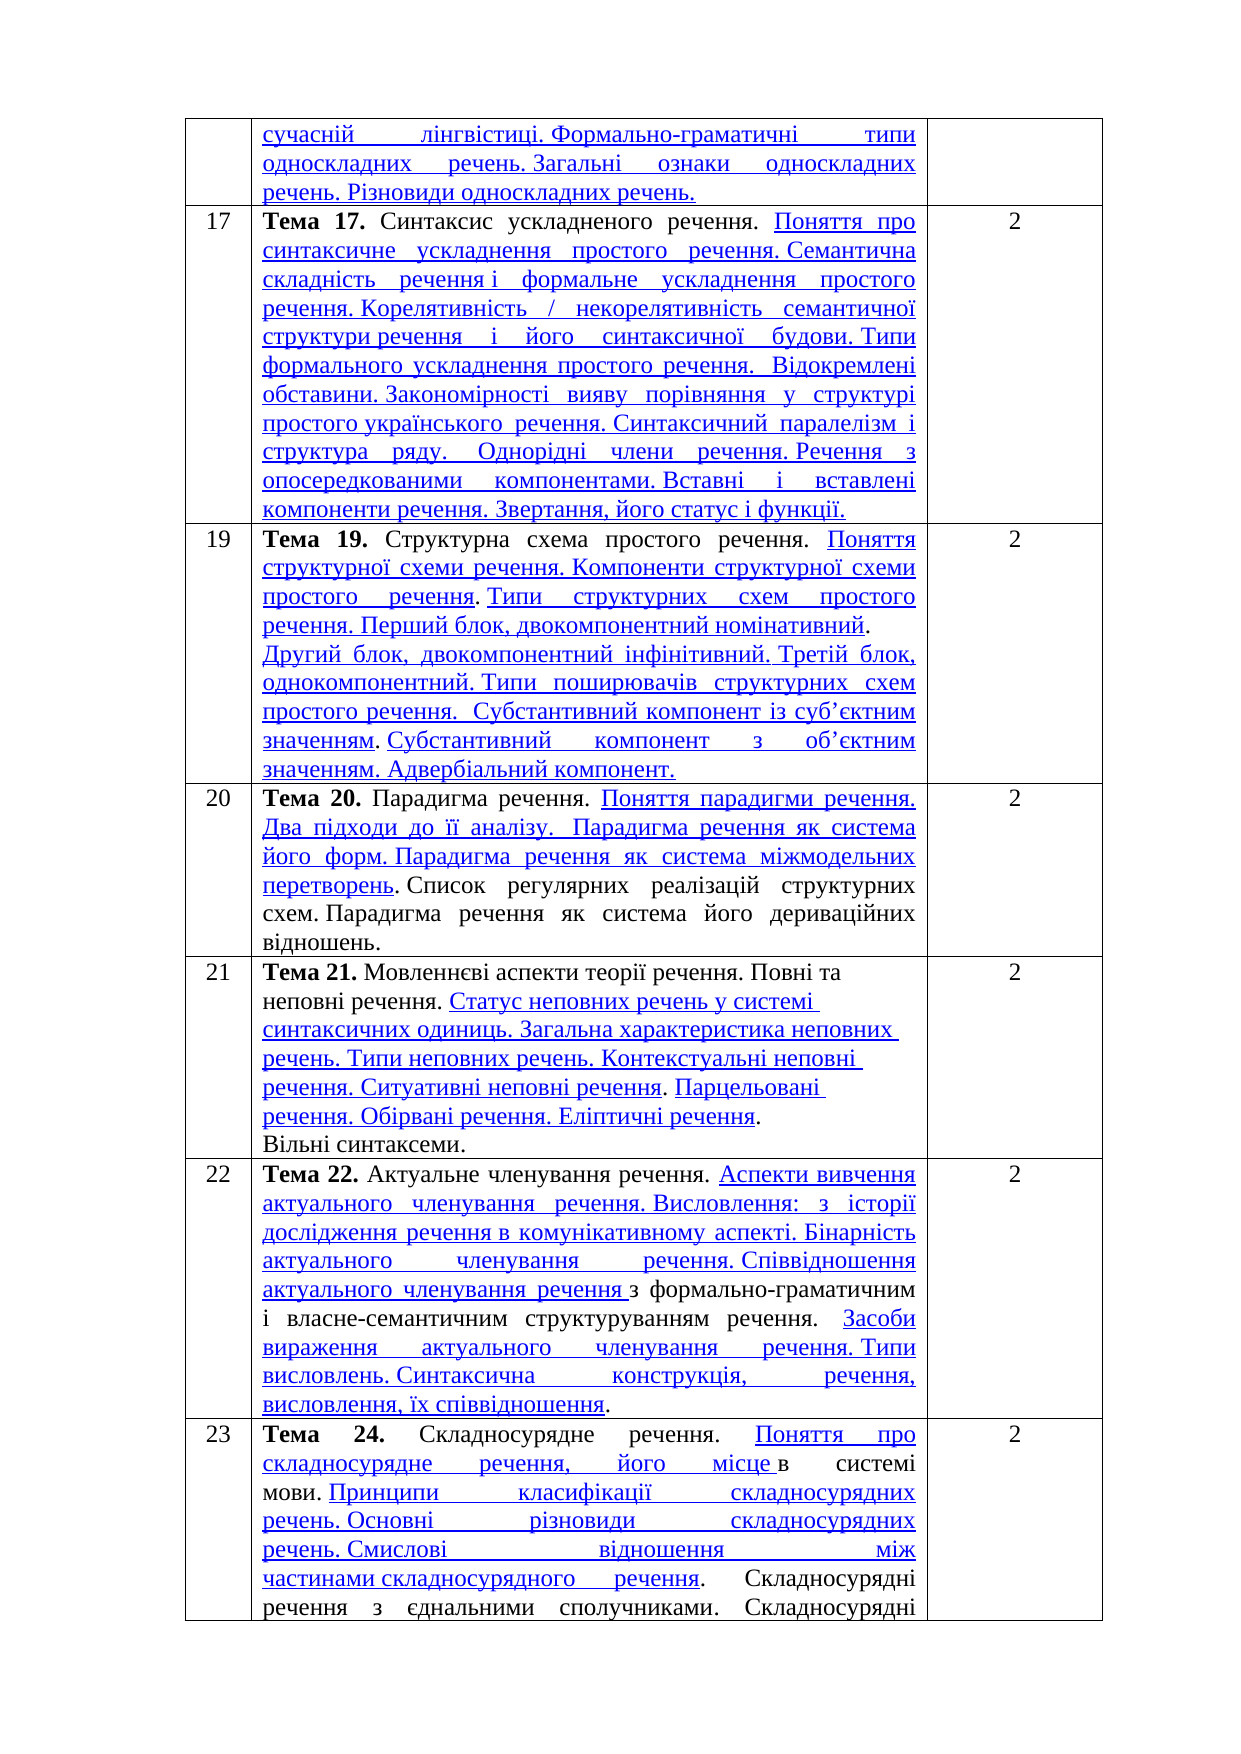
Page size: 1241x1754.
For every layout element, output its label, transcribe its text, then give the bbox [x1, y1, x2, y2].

table_cell 19 [186, 524, 251, 782]
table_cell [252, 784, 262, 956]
table_cell 2 [928, 1159, 1102, 1418]
table_cell 22 [186, 1159, 251, 1418]
table_cell 23 [186, 1419, 251, 1620]
table_cell Тема 21. Мовленнєві аспекти теорії речення. Повні та неповні речення. Статус неповних речень у системі синтаксичних одиниць. Загальна характеристика неповних речень. Типи неповних речень. Контекстуальні неповні речення. Ситуативні неповні речення. Парцельовані речення. Обірвані речення. Еліптичні речення. Вільні синтаксеми. [252, 957, 927, 1158]
table_cell 16 [186, 119, 251, 205]
table_cell 2 [928, 119, 1102, 205]
table_cell 2 [928, 957, 1102, 1158]
table_cell Тема 19. Структурна схема простого речення. Поняття структурної схеми речення. Компоненти структурної схеми простого речення. Типи структурних схем простого речення. Перший блок, двокомпонентний номінативний. Другий блок, двокомпонентний інфінітивний. Третій блок, однокомпонентний. Типи поширювачів структурних схем простого речення. Субстантивний компонент із суб’єктним значенням. Субстантивний компонент з об’єктним значенням. Адвербіальний компонент. [252, 524, 927, 782]
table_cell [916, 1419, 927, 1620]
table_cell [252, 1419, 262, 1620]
table_cell 2 [928, 524, 1102, 782]
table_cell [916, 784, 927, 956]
table_cell 21 [186, 957, 251, 1158]
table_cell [252, 119, 927, 205]
table_cell 2 [928, 206, 1102, 523]
table_cell 2 [928, 1419, 1102, 1620]
table_cell Тема 22. Актуальне членування речення. Аспекти вивчення актуального членування речення. Висловлення: з історії дослідження речення в комунікативному аспекті. Бінарність актуального членування речення. Співвідношення актуального членування речення з формально-граматичним і власне-семантичним структуруванням речення. Засоби вираження актуального членування речення. Типи висловлень. Синтаксична конструкція, речення, висловлення, їх співвідношення. [252, 1159, 927, 1418]
table_cell 17 [186, 206, 251, 523]
table_cell Тема 17. Синтаксис ускладненого речення. Поняття про синтаксичне ускладнення простого речення. Семантична складність речення і формальне ускладнення простого речення. Корелятивність / некорелятивність семантичної структури речення і його синтаксичної будови. Типи формального ускладнення простого речення. Відокремлені обставини. Закономірності вияву порівняння у структурі простого українського речення. Синтаксичний паралелізм і структура ряду. Однорідні члени речення. Речення з опосередкованими компонентами. Вставні і вставлені компоненти речення. Звертання, його статус і функції. [252, 206, 927, 523]
table_cell 20 [186, 784, 251, 956]
table_cell 2 [928, 784, 1102, 956]
